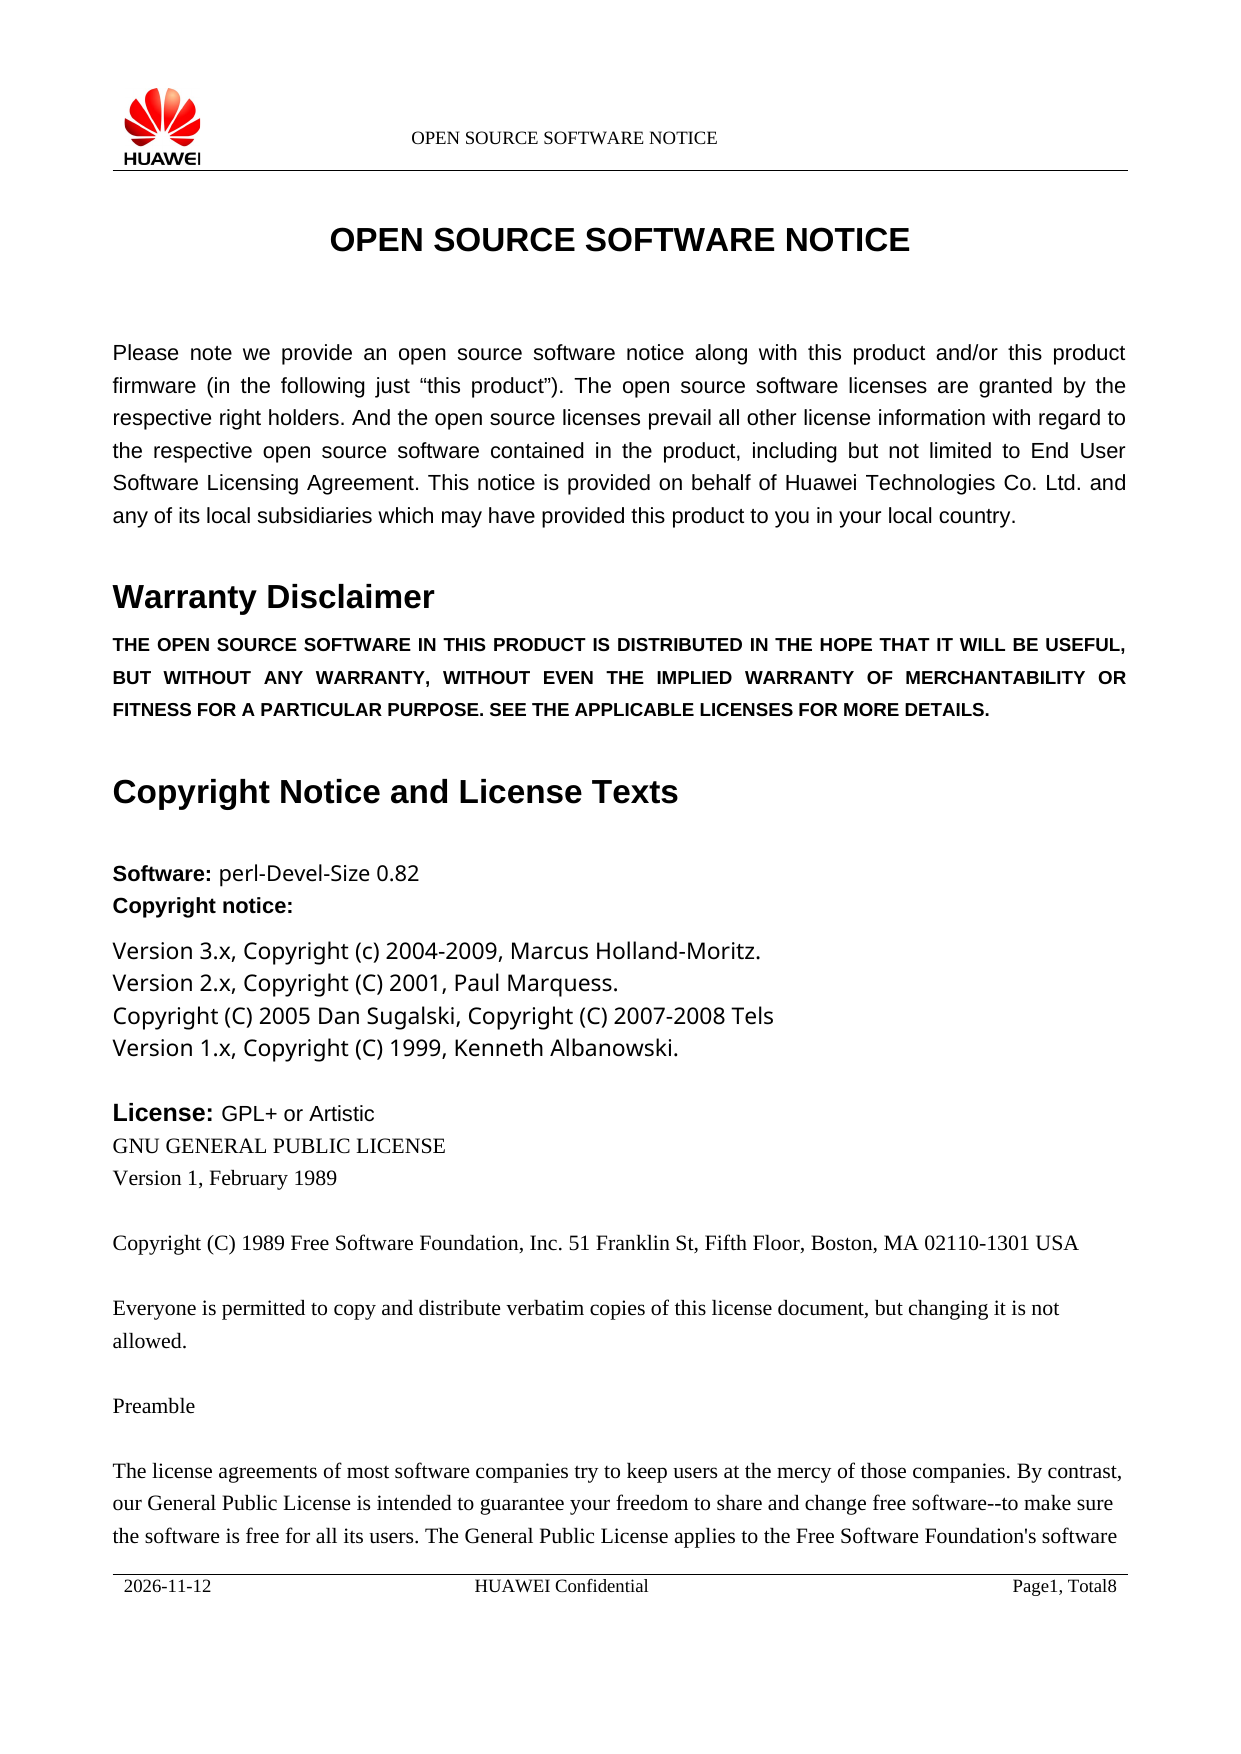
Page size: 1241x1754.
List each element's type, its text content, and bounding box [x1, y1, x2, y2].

text Copyright Notice and License Texts [112, 759, 1128, 824]
text Copyright notice: [112, 889, 1128, 921]
text OPEN SOURCE SOFTWARE NOTICE [112, 206, 1128, 271]
text Please note we provide an open source software notice along with this product and/or this product firmware (in the following just “this product”). The open source software licenses are granted by the respective right holders. And the open source licenses prevail all other license information with regard to the respective open source software contained in the product, including but not limited to End User Software Licensing Agreement. This notice is provided on behalf of Huawei Technologies Co. Ltd. and any of its local subsidiaries which may have provided this product to you in your local country. [112, 336, 1128, 531]
text Version 3.x, Copyright (c) 2004-2009, Marcus Holland-Moritz. Version 2.x, Copyright (C) 2001, Paul Marquess. Copyright (C) 2005 Dan Sugalski, Copyright (C) 2007-2008 Tels Version 1.x, Copyright (C) 1999, Kenneth Albanowski. [112, 934, 1128, 1096]
text License: GPL+ or Artistic [112, 1096, 1128, 1129]
title Software: perl-Devel-Size 0.82 [112, 856, 1128, 889]
text Warranty Disclaimer [112, 564, 1128, 629]
picture [124, 88, 201, 165]
text The open source software in this product is distributed in the hope that it will be useful, but WITHOUT ANY WARRANTY, without even the implied warranty of MERCHANTABILITY or FITNESS FOR A PARTICULAR PURPOSE. See the applicable licenses for more details. [112, 629, 1128, 726]
